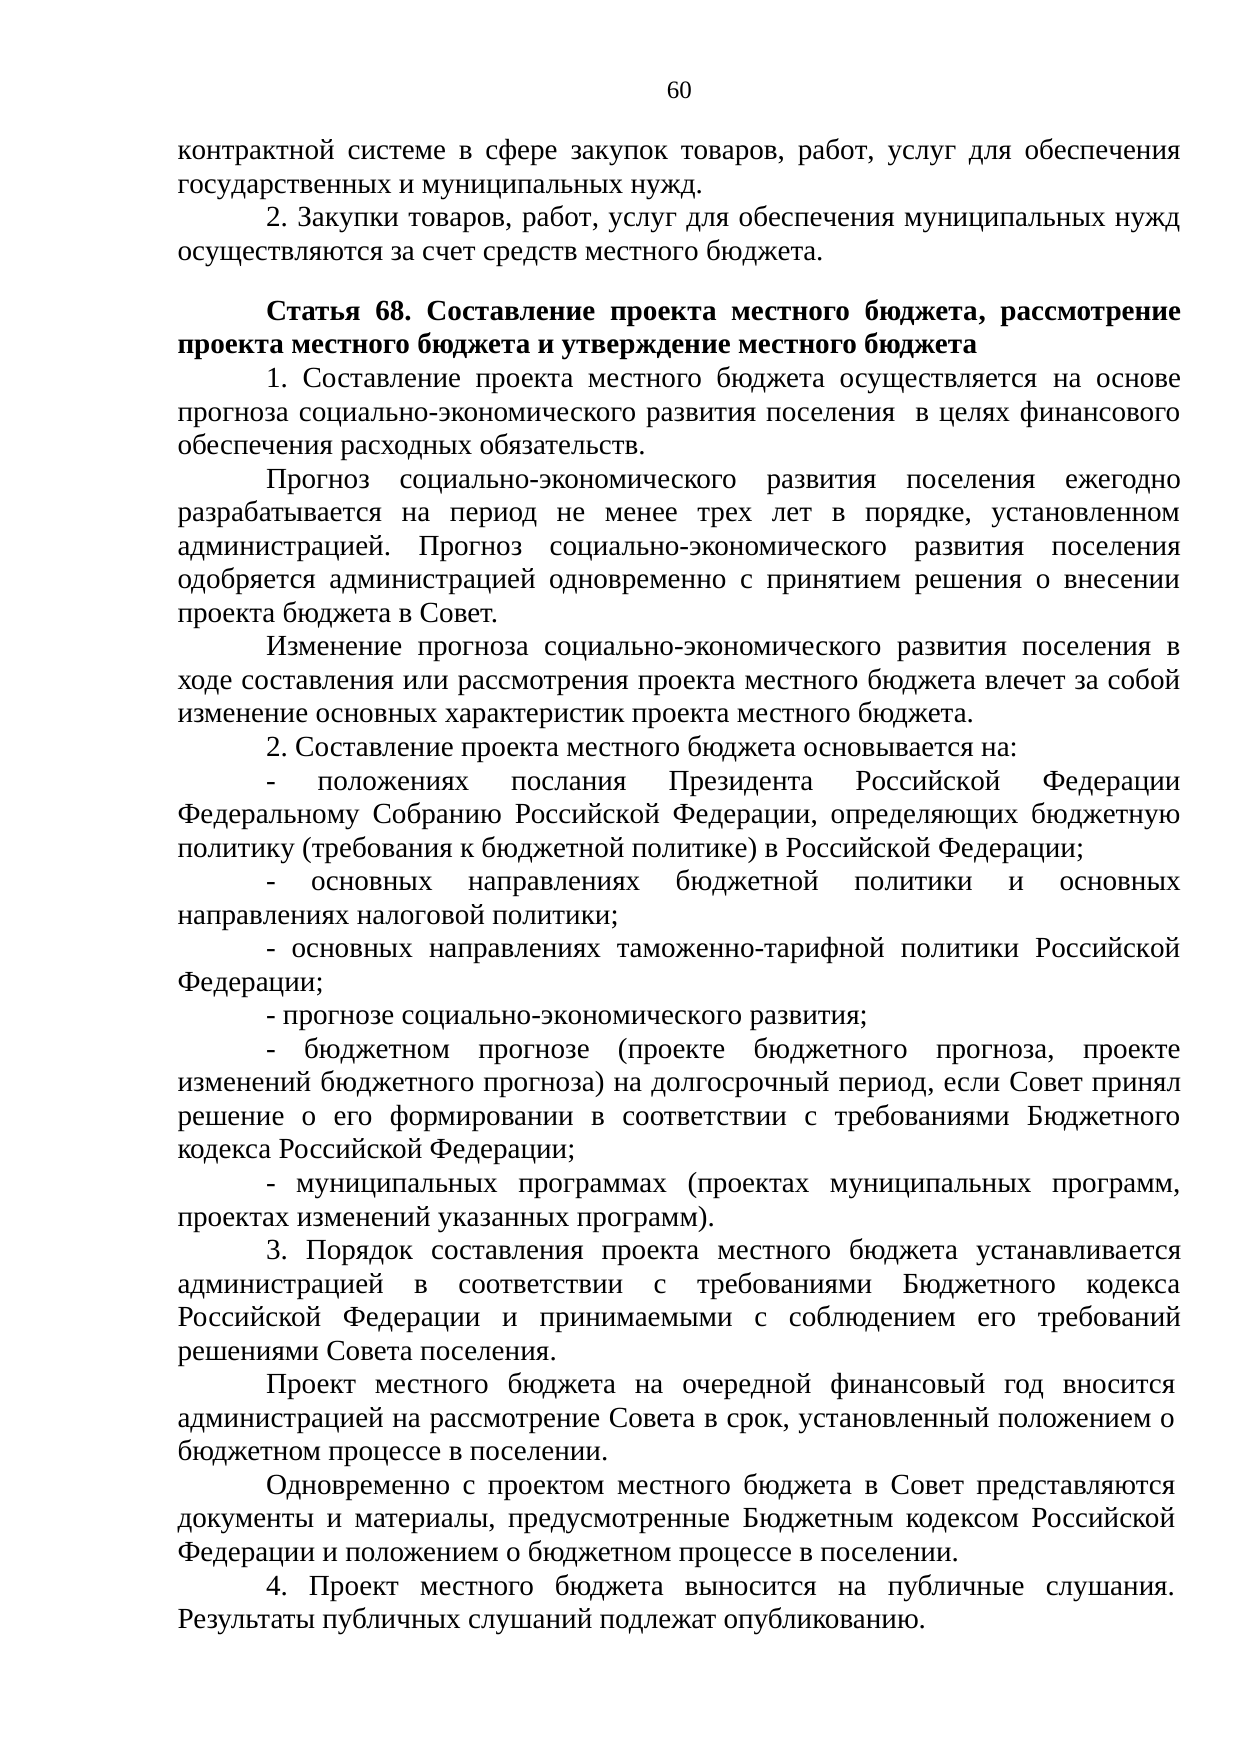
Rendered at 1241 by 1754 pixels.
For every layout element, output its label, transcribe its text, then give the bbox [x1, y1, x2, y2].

text - бюджетном прогнозе (проекте бюджетного прогноза, проекте изменений бюджетного прогноза) на долгосрочный период, если Совет принял решение о его формировании в соответствии с требованиями Бюджетного кодекса Российской Федерации; [177, 1031, 1181, 1165]
text 1. Составление проекта местного бюджета осуществляется на основе прогноза социально-экономического развития поселения в целях финансового обеспечения расходных обязательств. [177, 360, 1181, 461]
text 3. Порядок составления проекта местного бюджета устанавливается администрацией в соответствии с требованиями Бюджетного кодекса Российской Федерации и принимаемыми с соблюдением его требований решениями Совета поселения. [177, 1232, 1181, 1366]
text - положениях послания Президента Российской Федерации Федеральному Собранию Российской Федерации, определяющих бюджетную политику (требования к бюджетной политике) в Российской Федерации; [177, 763, 1181, 863]
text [177, 132, 1181, 199]
text Прогноз социально-экономического развития поселения ежегодно разрабатывается на период не менее трех лет в порядке, установленном администрацией. Прогноз социально-экономического развития поселения одобряется администрацией одновременно с принятием решения о внесении проекта бюджета в Совет. [177, 461, 1181, 628]
text 2. Закупки товаров, работ, услуг для обеспечения муниципальных нужд осуществляются за счет средств местного бюджета. [177, 199, 1181, 267]
text 4. Проект местного бюджета выносится на публичные слушания. Результаты публичных слушаний подлежат опубликованию. [177, 1568, 1176, 1635]
text - прогнозе социально-экономического развития; [177, 997, 1181, 1031]
text Статья 68. Составление проекта местного бюджета, рассмотрение проекта местного бюджета и утверждение местного бюджета [177, 293, 1181, 360]
text Проект местного бюджета на очередной финансовый год вносится администрацией на рассмотрение Совета в срок, установленный положением о бюджетном процессе в поселении. [177, 1366, 1176, 1467]
text 2. Составление проекта местного бюджета основывается на: [177, 729, 1181, 763]
text Изменение прогноза социально-экономического развития поселения в ходе составления или рассмотрения проекта местного бюджета влечет за собой изменение основных характеристик проекта местного бюджета. [177, 628, 1181, 729]
text - основных направлениях таможенно-тарифной политики Российской Федерации; [177, 930, 1181, 997]
text - муниципальных программах (проектах муниципальных программ, проектах изменений указанных программ). [177, 1165, 1181, 1232]
text - основных направлениях бюджетной политики и основных направлениях налоговой политики; [177, 863, 1181, 930]
text Одновременно с проектом местного бюджета в Совет представляются документы и материалы, предусмотренные Бюджетным кодексом Российской Федерации и положением о бюджетном процессе в поселении. [177, 1467, 1176, 1568]
